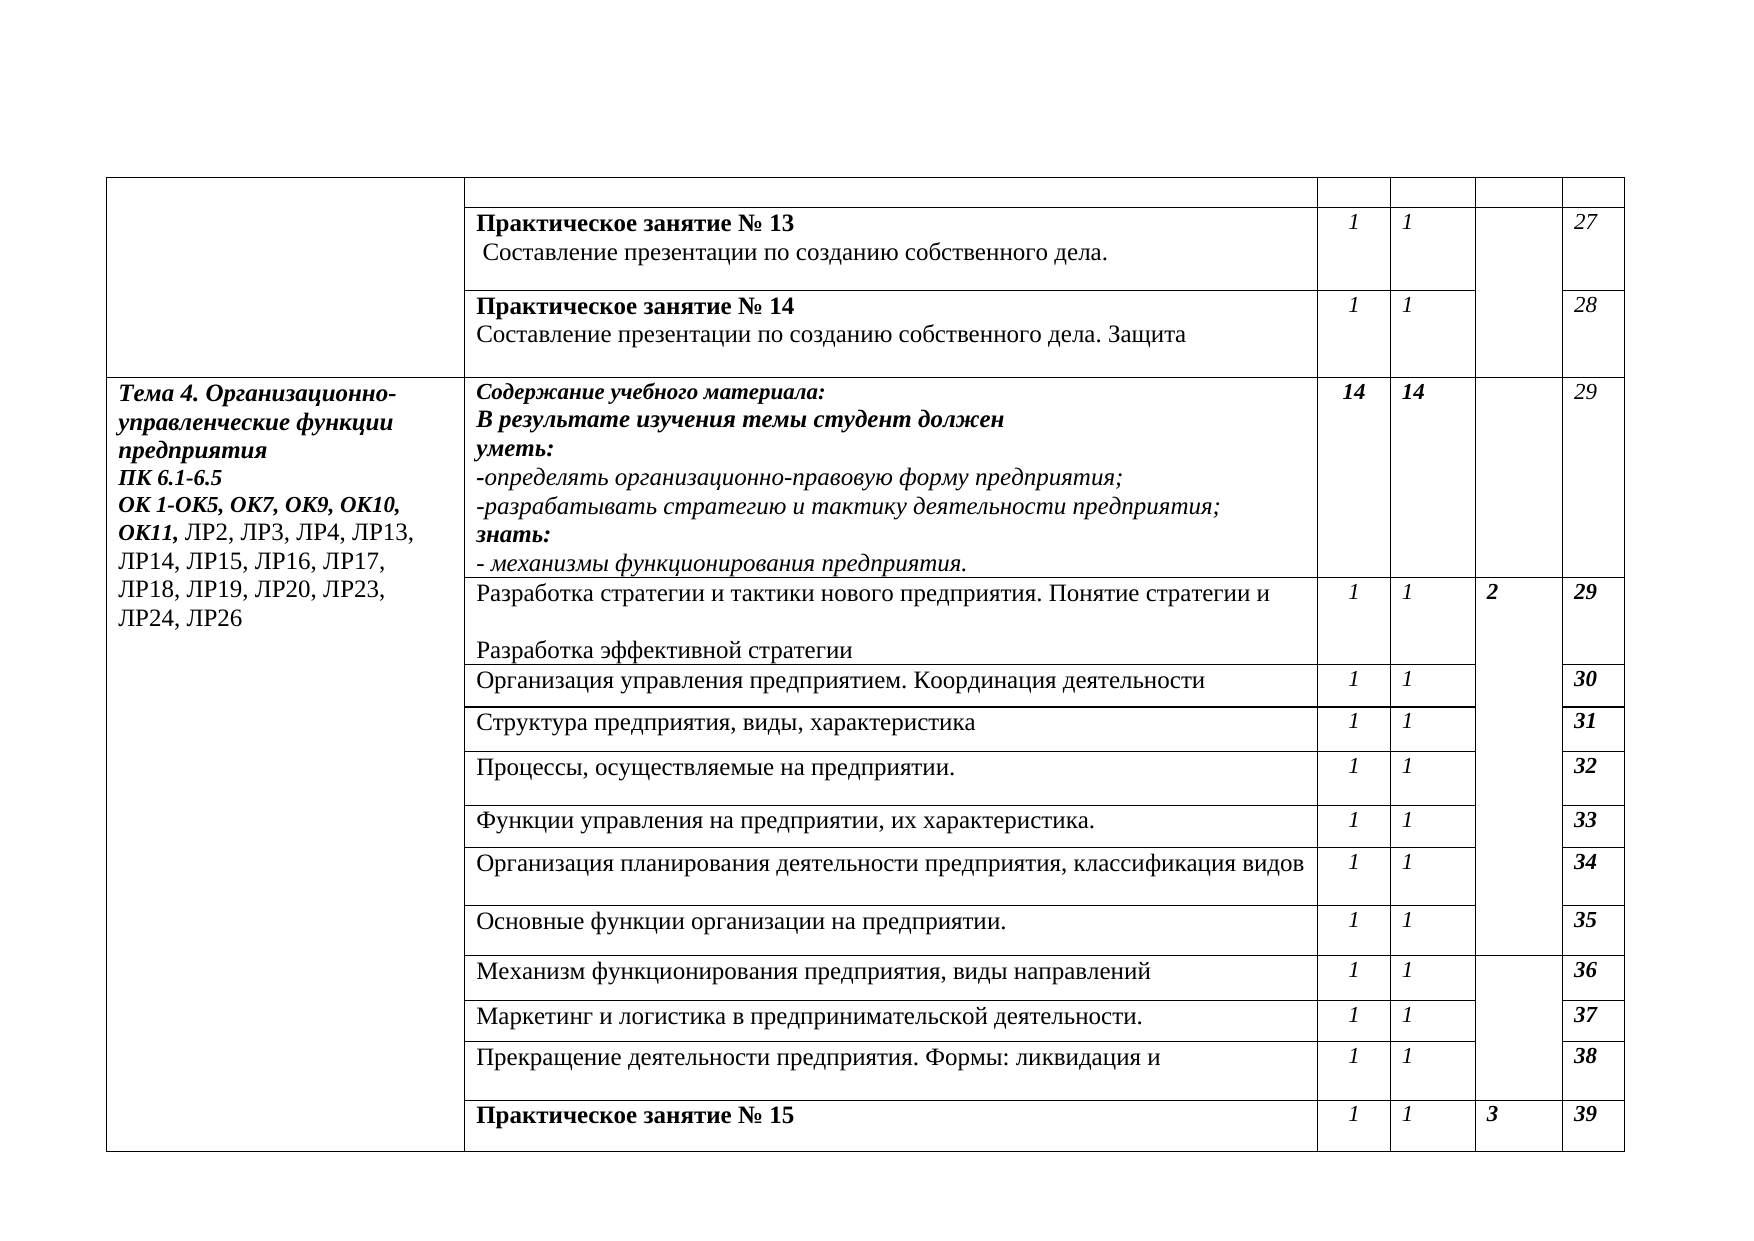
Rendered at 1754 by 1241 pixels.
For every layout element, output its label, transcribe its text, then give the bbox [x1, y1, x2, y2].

table_cell 1 [1391, 848, 1475, 905]
table_cell Механизм функционирования предприятия, виды направлений [465, 956, 1317, 1000]
table_cell Прекращение деятельности предприятия. Формы: ликвидация и реорганизация4 [465, 1042, 1317, 1099]
table_cell 1 [1318, 291, 1390, 377]
table_cell 1 [1391, 178, 1475, 207]
table_cell 39 [1563, 1101, 1624, 1151]
table_cell Практическое занятие № 13 Составление презентации по созданию собственного дела. [465, 208, 1317, 290]
table_cell 1 [1391, 1101, 1475, 1151]
table_cell 1 [1318, 806, 1390, 847]
table_cell Основные функции организации на предприятии. [465, 906, 1317, 955]
table_cell 1 [1318, 848, 1390, 905]
table_cell Организация управления предприятием. Координация деятельности [465, 665, 1317, 706]
table_cell 1 [1318, 1101, 1390, 1151]
table_cell 1 [1391, 578, 1475, 664]
table_cell 1 [1318, 1042, 1390, 1099]
table_cell Структура предприятия, виды, характеристика [465, 708, 1317, 751]
table_cell 1 [1318, 208, 1390, 290]
table_cell 1 [1318, 752, 1390, 804]
table_cell [1476, 956, 1562, 1099]
table_cell Разработка стратегии и тактики нового предприятия. Понятие стратегии и тактики. Разработка эффективной стратегии [465, 578, 1317, 664]
table_cell 35 [1563, 906, 1624, 955]
table_cell 37 [1563, 1001, 1624, 1041]
table_cell 1 [1391, 708, 1475, 751]
table_cell 38 [1563, 1042, 1624, 1099]
table_cell 27 [1563, 208, 1624, 290]
table_cell 28 [1563, 291, 1624, 377]
table_cell Процессы, осуществляемые на предприятии. [465, 752, 1317, 804]
table_cell 1 [1318, 1001, 1390, 1041]
table_cell Организация планирования деятельности предприятия, классификация видов планирования [465, 848, 1317, 905]
table_cell 33 [1563, 806, 1624, 847]
table_cell 1 [1391, 906, 1475, 955]
table_cell 1 [1391, 291, 1475, 377]
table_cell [465, 178, 1317, 207]
table_cell 3 [1476, 1101, 1562, 1151]
table_cell Содержание учебного материала: В результате изучения темы студент должен уметь: -определять организационно-правовую форму предприятия; -разрабатывать стратегию и тактику деятельности предприятия; знать: - механизмы функционирования предприятия. [465, 378, 1317, 577]
table_cell 26 [1563, 178, 1624, 207]
table_cell 1 [1391, 665, 1475, 706]
table_cell 1 [1391, 1001, 1475, 1041]
table_cell Практическое занятие № 14 Составление презентации по созданию собственного дела. Защита презентации. [465, 291, 1317, 377]
table_cell [1476, 378, 1562, 577]
table_cell [1476, 208, 1562, 377]
table_cell 1 [1318, 708, 1390, 751]
table_cell 29 [1563, 578, 1624, 664]
table_cell 31 [1563, 708, 1624, 751]
table_cell 1 [1391, 208, 1475, 290]
table_cell 2 [1476, 578, 1562, 955]
table_cell 1 [1391, 956, 1475, 1000]
table_cell 14 [1318, 378, 1390, 577]
table_cell 1 [1391, 752, 1475, 804]
table_cell 1 [1391, 806, 1475, 847]
table_cell 1 [1318, 578, 1390, 664]
table_cell 32 [1563, 752, 1624, 804]
table_cell Функции управления на предприятии, их характеристика. [465, 806, 1317, 847]
table_cell 1 [1318, 956, 1390, 1000]
table_cell 29 [1563, 378, 1624, 577]
table_cell 14 [1391, 378, 1475, 577]
table_cell 1 [1318, 178, 1390, 207]
table_cell 36 [1563, 956, 1624, 1000]
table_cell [465, 1101, 1317, 1151]
table_cell 30 [1563, 665, 1624, 706]
table_cell Маркетинг и логистика в предпринимательской деятельности. [465, 1001, 1317, 1041]
table_cell 1 [1391, 1042, 1475, 1099]
table_cell 34 [1563, 848, 1624, 905]
table_cell 1 [1318, 906, 1390, 955]
table_cell Тема 4. Организационно-управленческие функции предприятия ПК 6.1-6.5 ОК 1-ОК5, ОК7, ОК9, ОК10, ОК11, ЛР2, ЛР3, ЛР4, ЛР13, ЛР14, ЛР15, ЛР16, ЛР17, ЛР18, ЛР19, ЛР20, ЛР23, ЛР24, ЛР26 [107, 378, 464, 1151]
table_cell 1 [1318, 665, 1390, 706]
